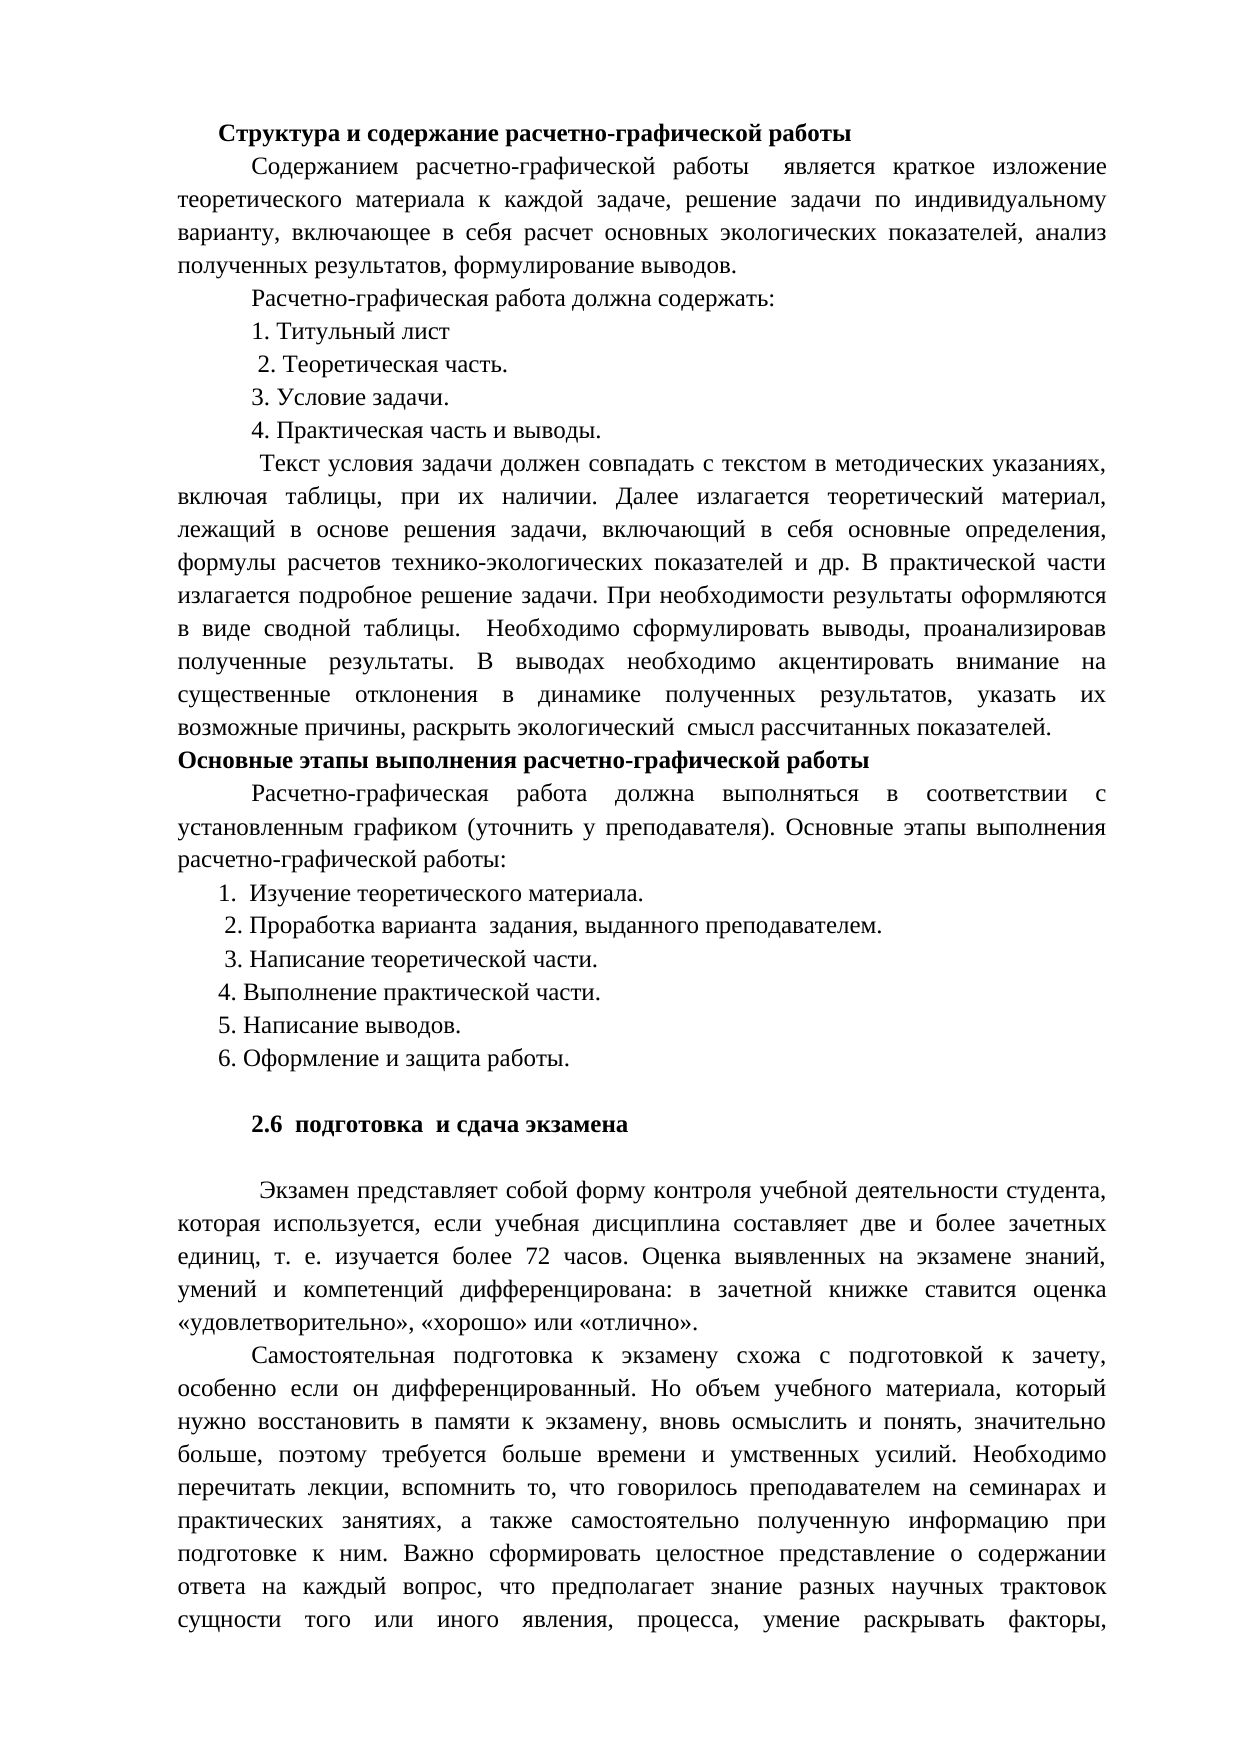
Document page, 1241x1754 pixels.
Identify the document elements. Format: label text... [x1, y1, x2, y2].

text Расчетно-графическая работа должна содержать: [218, 283, 1107, 312]
text 4. Практическая часть и выводы. [218, 415, 1107, 444]
text 2. Проработка варианта задания, выданного преподавателем. [218, 911, 1107, 939]
text 5. Написание выводов. [218, 1010, 1107, 1038]
text 3. Условие задачи. [218, 382, 1107, 411]
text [177, 1340, 1107, 1633]
text 3. Написание теоретической части. [218, 944, 1107, 972]
text Структура и содержание расчетно-графической работы [218, 118, 1107, 147]
text Содержанием расчетно-графической работы является краткое изложение теоретического материала к каждой задаче, решение задачи по индивидуальному варианту, включающее в себя расчет основных экологических показателей, анализ полученных результатов, формулирование выводов. [177, 151, 1107, 279]
text 2.6 подготовка и сдача экзамена [177, 1109, 1107, 1137]
text Экзамен представляет собой форму контроля учебной деятельности студента, которая используется, если учебная дисциплина составляет две и более зачетных единиц, т. е. изучается более 72 часов. Оценка выявленных на экзамене знаний, умений и компетенций дифференцирована: в зачетной книжке ставится оценка «удовлетворительно», «хорошо» или «отлично». [177, 1175, 1107, 1336]
text 2. Теоретическая часть. [218, 349, 1107, 378]
text 6. Оформление и защита работы. [218, 1043, 1107, 1071]
text Расчетно-графическая работа должна выполняться в соответствии с установленным графиком (уточнить у преподавателя). Основные этапы выполнения расчетно-графической работы: [177, 778, 1107, 873]
text Основные этапы выполнения расчетно-графической работы [177, 746, 1107, 774]
text Текст условия задачи должен совпадать с текстом в методических указаниях, включая таблицы, при их наличии. Далее излагается теоретический материал, лежащий в основе решения задачи, включающий в себя основные определения, формулы расчетов технико-экологических показателей и др. В практической части излагается подробное решение задачи. При необходимости результаты оформляются в виде сводной таблицы. Необходимо сформулировать выводы, проанализировав полученные результаты. В выводах необходимо акцентировать внимание на существенные отклонения в динамике полученных результатов, указать их возможные причины, раскрыть экологический смысл рассчитанных показателей. [177, 448, 1107, 741]
text 1. Титульный лист [218, 316, 1107, 345]
text 1. Изучение теоретического материала. [218, 878, 1107, 906]
text 4. Выполнение практической части. [218, 977, 1107, 1005]
